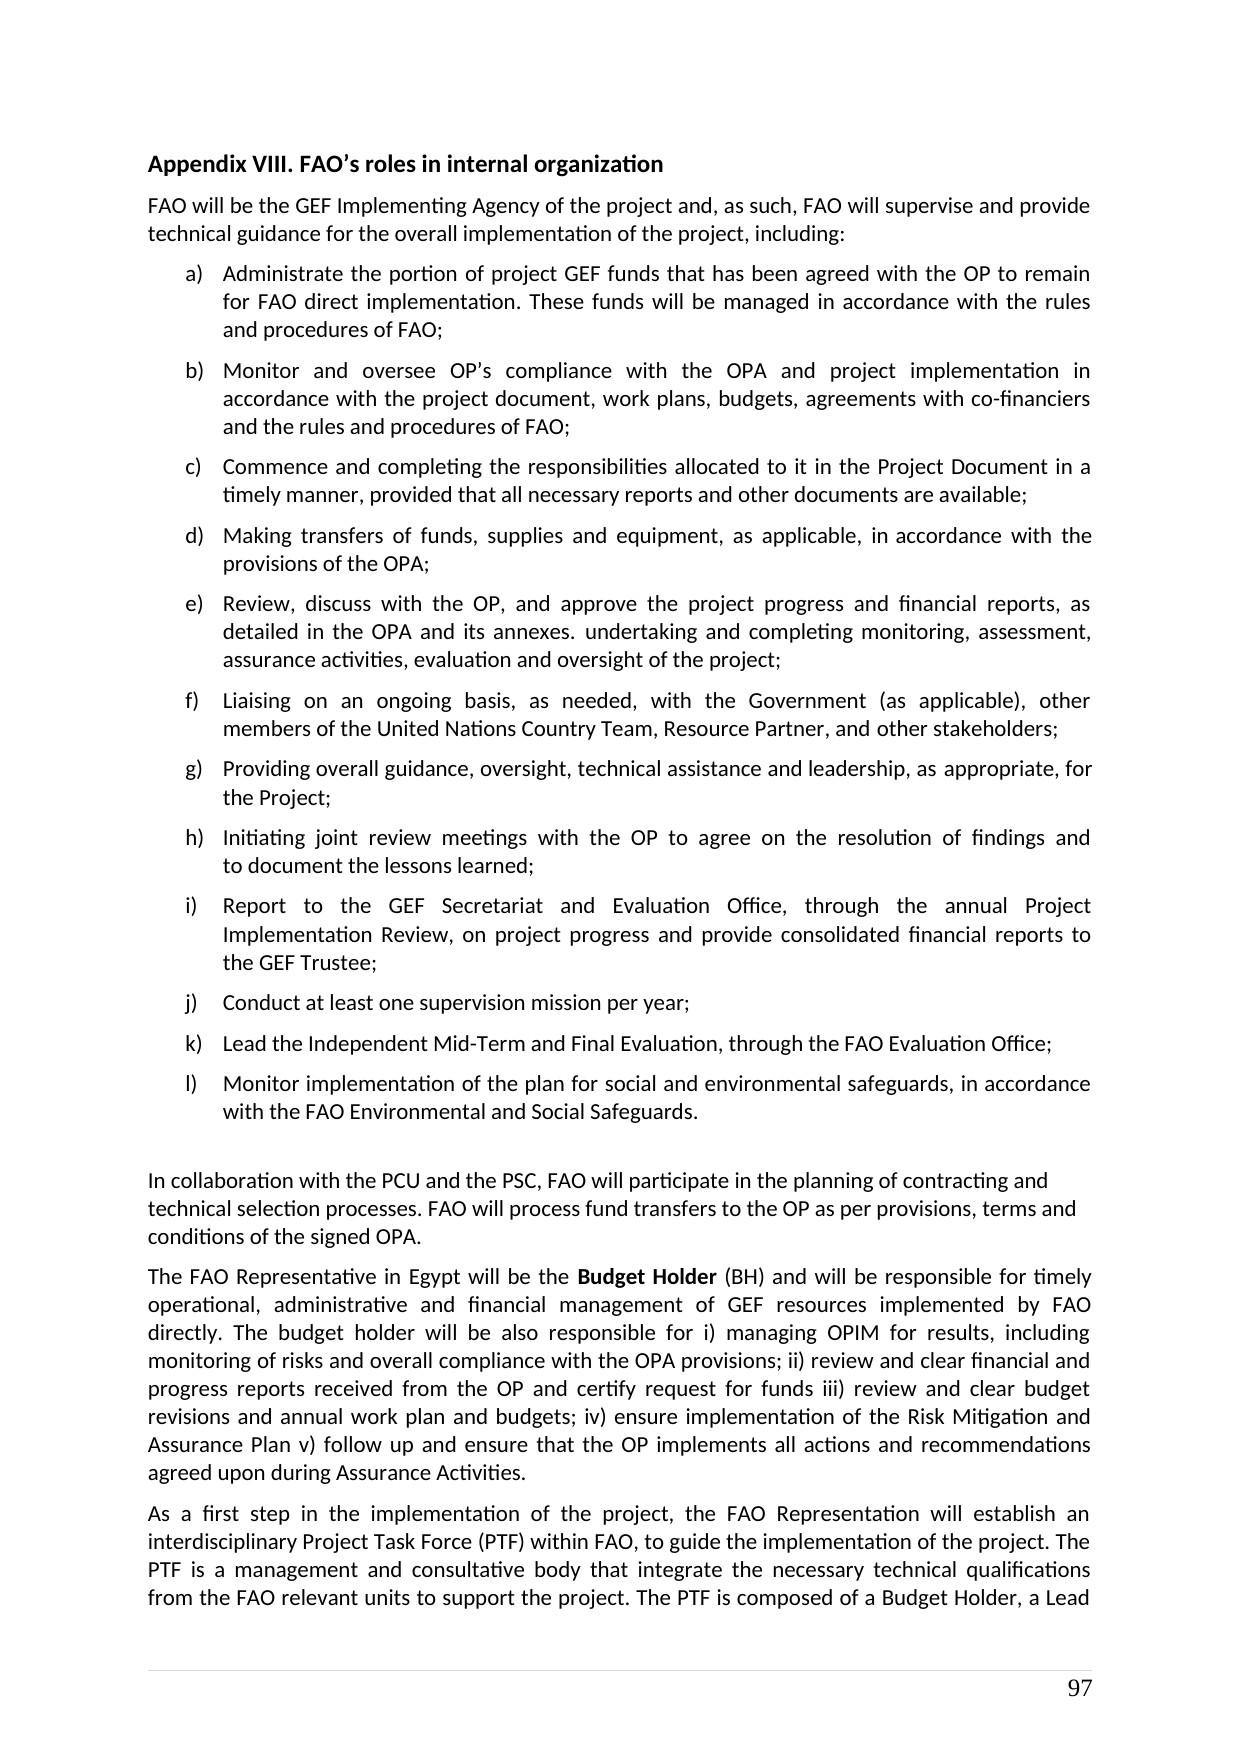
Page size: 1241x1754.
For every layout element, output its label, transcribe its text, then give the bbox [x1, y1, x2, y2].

list Review, discuss with the OP, and approve the project progress and financial reports, as detailed in the OPA and its annexes. undertaking and completing monitoring, assessment, assurance activities, evaluation and oversight of the project; [185, 589, 1092, 673]
list Report to the GEF Secretariat and Evaluation Office, through the annual Project Implementation Review, on project progress and provide consolidated financial reports to the GEF Trustee; [185, 892, 1092, 976]
list Providing overall guidance, oversight, technical assistance and leadership, as appropriate, for the Project; [185, 754, 1092, 811]
list FAO will be the GEF Implementing Agency of the project and, as such, FAO will supervise and provide technical guidance for the overall implementation of the project, including: [148, 191, 1092, 247]
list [148, 1499, 1092, 1611]
list Monitor and oversee OP’s compliance with the OPA and project implementation in accordance with the project document, work plans, budgets, agreements with co-financiers and the rules and procedures of FAO; [185, 356, 1092, 440]
list Liaising on an ongoing basis, as needed, with the Government (as applicable), other members of the United Nations Country Team, Resource Partner, and other stakeholders; [185, 686, 1092, 742]
subtitle Appendix VIII. FAO’s roles in internal organization [148, 148, 1092, 178]
list Monitor implementation of the plan for social and environmental safeguards, in accordance with the FAO Environmental and Social Safeguards. [185, 1069, 1092, 1125]
list The FAO Representative in Egypt will be the Budget Holder (BH) and will be responsible for timely operational, administrative and financial management of GEF resources implemented by FAO directly. The budget holder will be also responsible for i) managing OPIM for results, including monitoring of risks and overall compliance with the OPA provisions; ii) review and clear financial and progress reports received from the OP and certify request for funds iii) review and clear budget revisions and annual work plan and budgets; iv) ensure implementation of the Risk Mitigation and Assurance Plan v) follow up and ensure that the OP implements all actions and recommendations agreed upon during Assurance Activities. [148, 1262, 1092, 1487]
list Initiating joint review meetings with the OP to agree on the resolution of findings and to document the lessons learned; [185, 823, 1092, 879]
list Making transfers of funds, supplies and equipment, as applicable, in accordance with the provisions of the OPA; [185, 521, 1092, 577]
list Commence and completing the responsibilities allocated to it in the Project Document in a timely manner, provided that all necessary reports and other documents are available; [185, 452, 1092, 508]
list Conduct at least one supervision mission per year; [185, 988, 1092, 1016]
list Administrate the portion of project GEF funds that has been agreed with the OP to remain for FAO direct implementation. These funds will be managed in accordance with the rules and procedures of FAO; [185, 259, 1092, 343]
list Lead the Independent Mid-Term and Final Evaluation, through the FAO Evaluation Office; [185, 1029, 1092, 1057]
text In collaboration with the PCU and the PSC, FAO will participate in the planning of contracting and technical selection processes. FAO will process fund transfers to the OP as per provisions, terms and conditions of the signed OPA. [148, 1166, 1092, 1250]
